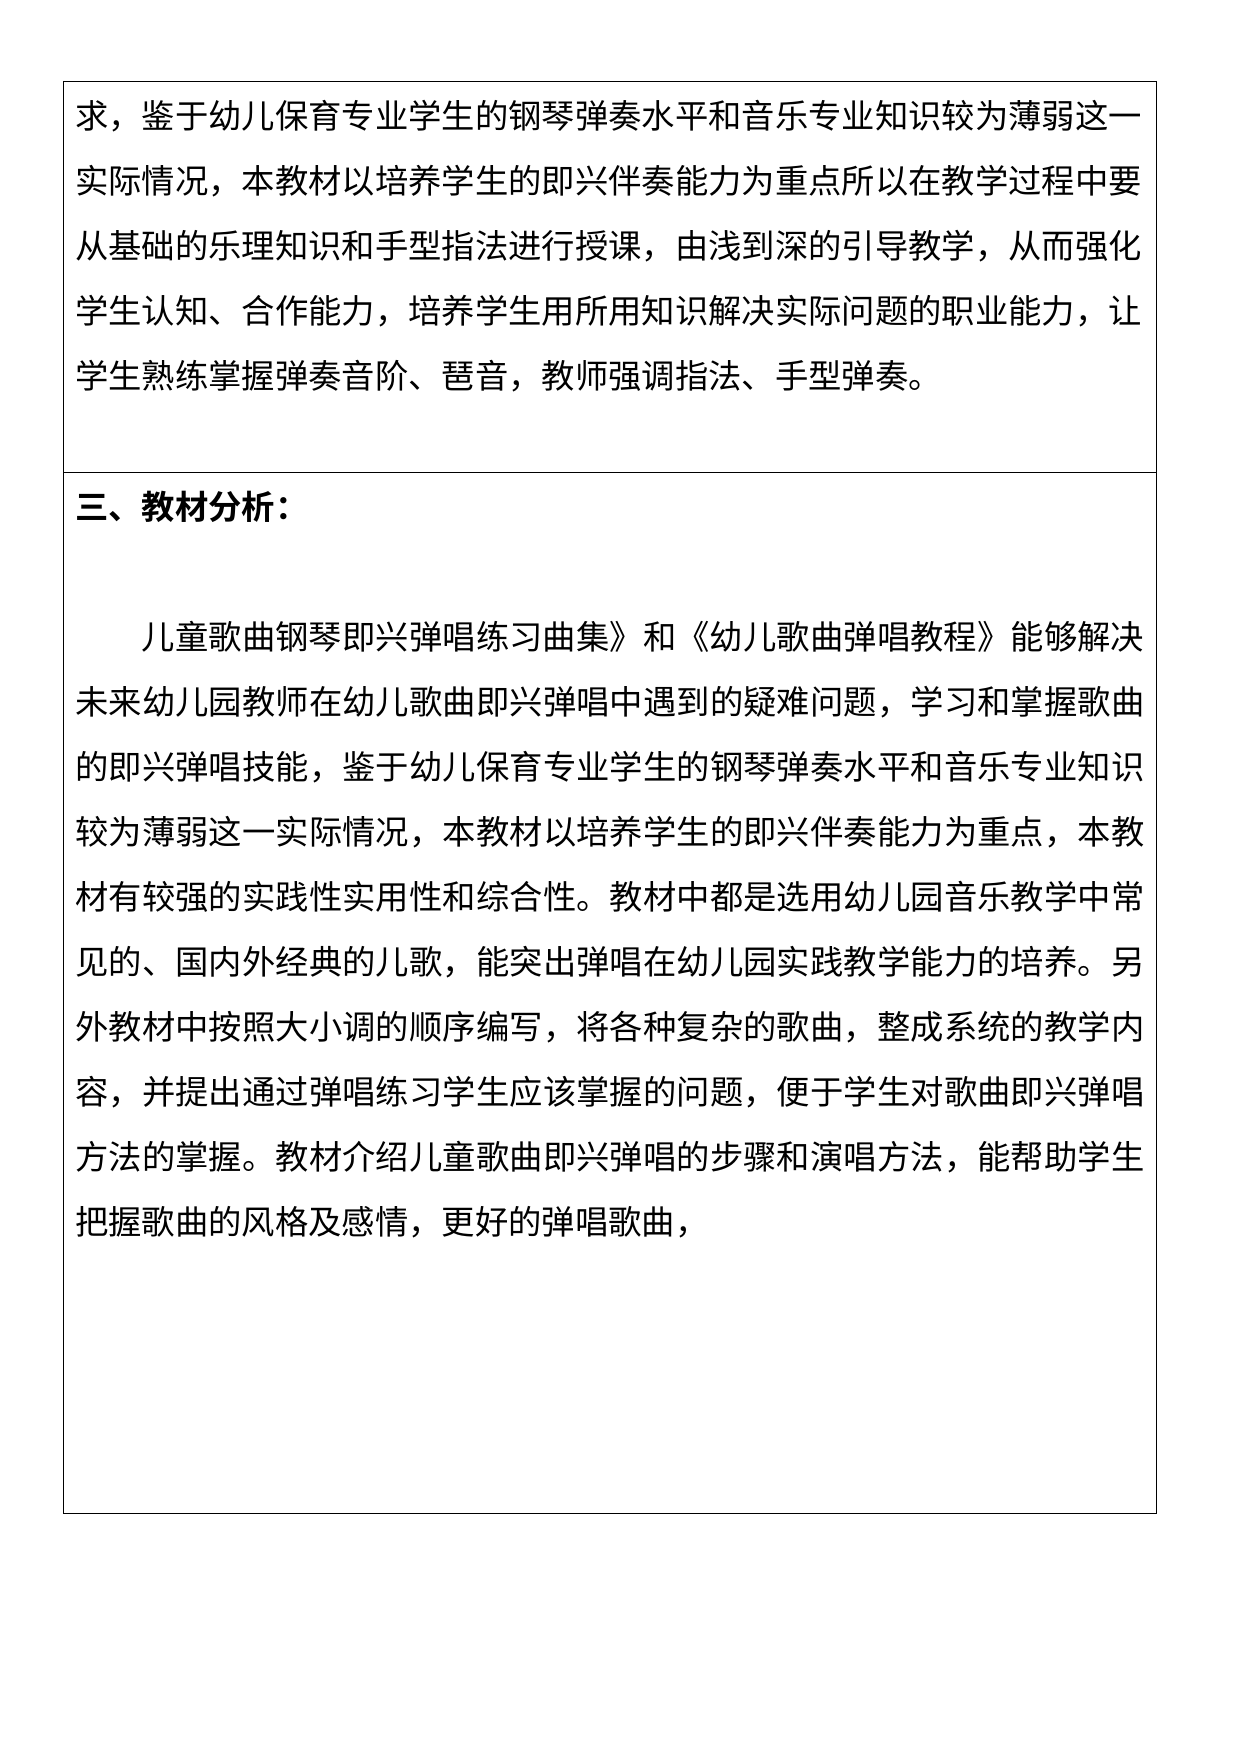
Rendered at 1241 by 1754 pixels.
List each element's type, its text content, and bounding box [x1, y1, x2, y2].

table_cell 教材分析： 儿童歌曲钢琴即兴弹唱练习曲集》和《幼儿歌曲弹唱教程》能够解决未来幼儿园教师在幼儿歌曲即兴弹唱中遇到的疑难问题，学习和掌握歌曲的即兴弹唱技能，鉴于幼儿保育专业学生的钢琴弹奏水平和音乐专业知识较为薄弱这一实际情况，本教材以培养学生的即兴伴奏能力为重点，本教材有较强的实践性实用性和综合性。教材中都是选用幼儿园音乐教学中常见的、国内外经典的儿歌，能突出弹唱在幼儿园实践教学能力的培养。另外教材中按照大小调的顺序编写，将各种复杂的歌曲，整成系统的教学内容，并提出通过弹唱练习学生应该掌握的问题，便于学生对歌曲即兴弹唱方法的掌握。教材介绍儿童歌曲即兴弹唱的步骤和演唱方法，能帮助学生把握歌曲的风格及感情，更好的弹唱歌曲， [64, 473, 1156, 1513]
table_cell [64, 82, 1156, 472]
